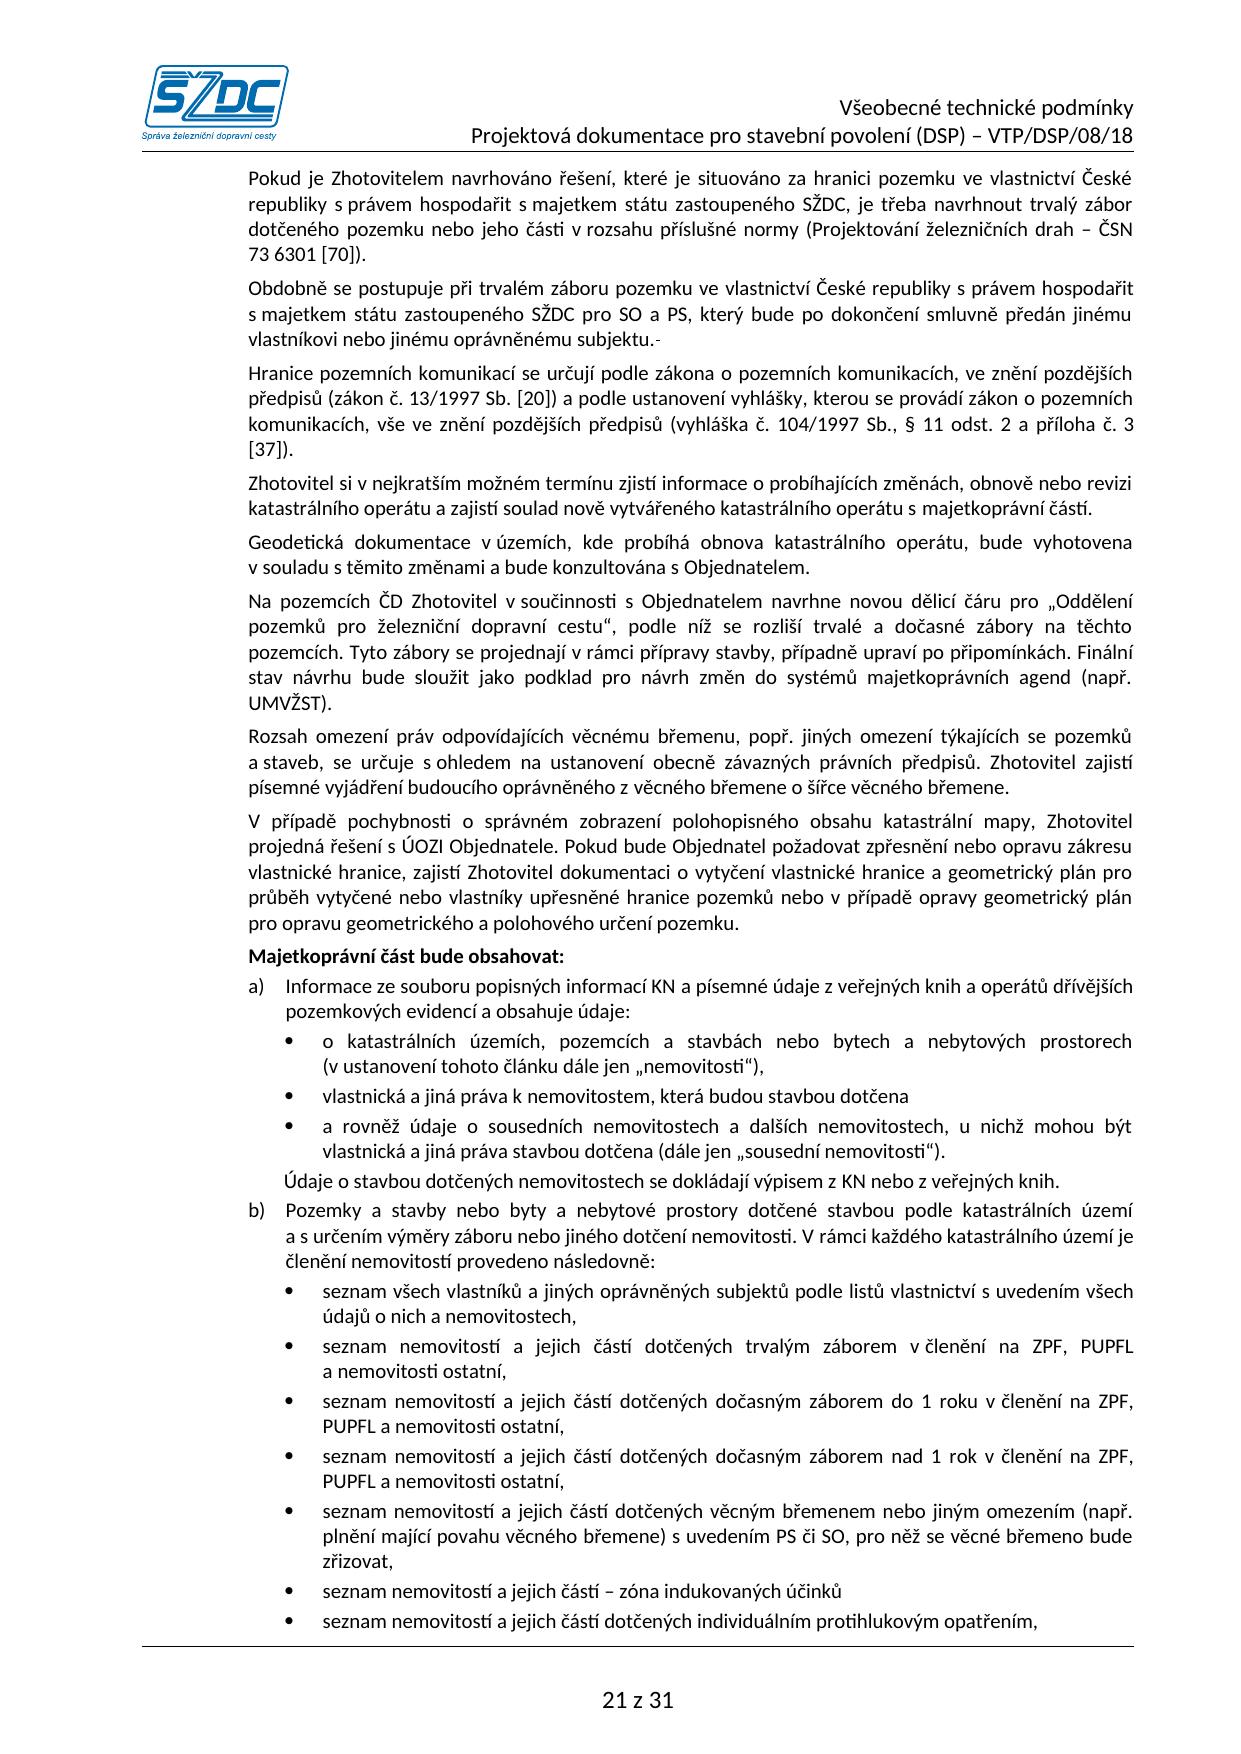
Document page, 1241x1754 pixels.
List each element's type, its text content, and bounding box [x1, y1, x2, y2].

text seznam nemovitostí a jejich částí – zóna indukovaných účinků [285, 1578, 1134, 1604]
text V případě pochybnosti o správném zobrazení polohopisného obsahu katastrální mapy, Zhotovitel projedná řešení s ÚOZI Objednatele. Pokud bude Objednatel požadovat zpřesnění nebo opravu zákresu vlastnické hranice, zajistí Zhotovitel dokumentaci o vytyčení vlastnické hranice a geometrický plán pro průběh vytyčené nebo vlastníky upřesněné hranice pozemků nebo v případě opravy geometrický plán pro opravu geometrického a polohového určení pozemku. [248, 808, 1134, 935]
text Geodetická dokumentace v územích, kde probíhá obnova katastrálního operátu, bude vyhotovena v souladu s těmito změnami a bude konzultována s Objednatelem. [248, 529, 1134, 580]
text seznam nemovitostí a jejich částí dotčených dočasným záborem do 1 roku v členění na ZPF, PUPFL a nemovitosti ostatní, [285, 1388, 1134, 1439]
text seznam všech vlastníků a jiných oprávněných subjektů podle listů vlastnictví s uvedením všech údajů o nich a nemovitostech, [285, 1278, 1134, 1329]
text Zhotovitel si v nejkratším možném termínu zjistí informace o probíhajících změnách, obnově nebo revizi katastrálního operátu a zajistí soulad nově vytvářeného katastrálního operátu s majetkoprávní částí. [248, 470, 1134, 521]
list Informace ze souboru popisných informací KN a písemné údaje z veřejných knih a operátů dřívějších pozemkových evidencí a obsahuje údaje: [248, 973, 1134, 1024]
text vlastnická a jiná práva k nemovitostem, která budou stavbou dotčena [285, 1083, 1134, 1109]
text Údaje o stavbou dotčených nemovitostech se dokládají výpisem z KN nebo z veřejných knih. [283, 1168, 1134, 1193]
text Pozemky a stavby nebo byty a nebytové prostory dotčené stavbou podle katastrálních území a s určením výměry záboru nebo jiného dotčení nemovitosti. V rámci každého katastrálního území je členění nemovitostí provedeno následovně: [248, 1197, 1134, 1274]
text seznam nemovitostí a jejich částí dotčených individuálním protihlukovým opatřením, [285, 1608, 1134, 1633]
text Pokud je Zhotovitelem navrhováno řešení, které je situováno za hranici pozemku ve vlastnictví České republiky s právem hospodařit s majetkem státu zastoupeného SŽDC, je třeba navrhnout trvalý zábor dotčeného pozemku nebo jeho části v rozsahu příslušné normy (Projektování železničních drah – ČSN 73 6301 [70]). [248, 165, 1134, 267]
text Na pozemcích ČD Zhotovitel v součinnosti s Objednatelem navrhne novou dělicí čáru pro „Oddělení pozemků pro železniční dopravní cestu“, podle níž se rozliší trvalé a dočasné zábory na těchto pozemcích. Tyto zábory se projednají v rámci přípravy stavby, případně upraví po připomínkách. Finální stav návrhu bude sloužit jako podklad pro návrh změn do systémů majetkoprávních agend (např. UMVŽST). [248, 588, 1134, 715]
text seznam nemovitostí a jejich částí dotčených dočasným záborem nad 1 rok v členění na ZPF, PUPFL a nemovitosti ostatní, [285, 1443, 1134, 1494]
text Rozsah omezení práv odpovídajících věcnému břemenu, popř. jiných omezení týkajících se pozemků a staveb, se určuje s ohledem na ustanovení obecně závazných právních předpisů. Zhotovitel zajistí písemné vyjádření budoucího oprávněného z věcného břemene o šířce věcného břemene. [248, 724, 1134, 800]
text Obdobně se postupuje při trvalém záboru pozemku ve vlastnictví České republiky s právem hospodařit s majetkem státu zastoupeného SŽDC pro SO a PS, který bude po dokončení smluvně předán jinému vlastníkovi nebo jinému oprávněnému subjektu. [248, 275, 1134, 352]
text Majetkoprávní část bude obsahovat: [248, 944, 1134, 969]
text Hranice pozemních komunikací se určují podle zákona o pozemních komunikacích, ve znění pozdějších předpisů (zákon č. 13/1997 Sb. [20]) a podle ustanovení vyhlášky, kterou se provádí zákon o pozemních komunikacích, vše ve znění pozdějších předpisů (vyhláška č. 104/1997 Sb., § 11 odst. 2 a příloha č. 3 [37]). [248, 360, 1134, 462]
list seznam nemovitostí a jejich částí dotčených trvalým záborem v členění na ZPF, PUPFL a nemovitosti ostatní, [285, 1333, 1134, 1384]
text a rovněž údaje o sousedních nemovitostech a dalších nemovitostech, u nichž mohou být vlastnická a jiná práva stavbou dotčena (dále jen „sousední nemovitosti“). [285, 1113, 1134, 1164]
text o katastrálních územích, pozemcích a stavbách nebo bytech a nebytových prostorech (v ustanovení tohoto článku dále jen „nemovitosti“), [285, 1028, 1134, 1079]
text seznam nemovitostí a jejich částí dotčených věcným břemenem nebo jiným omezením (např. plnění mající povahu věcného břemene) s uvedením PS či SO, pro něž se věcné břemeno bude zřizovat, [285, 1498, 1134, 1574]
